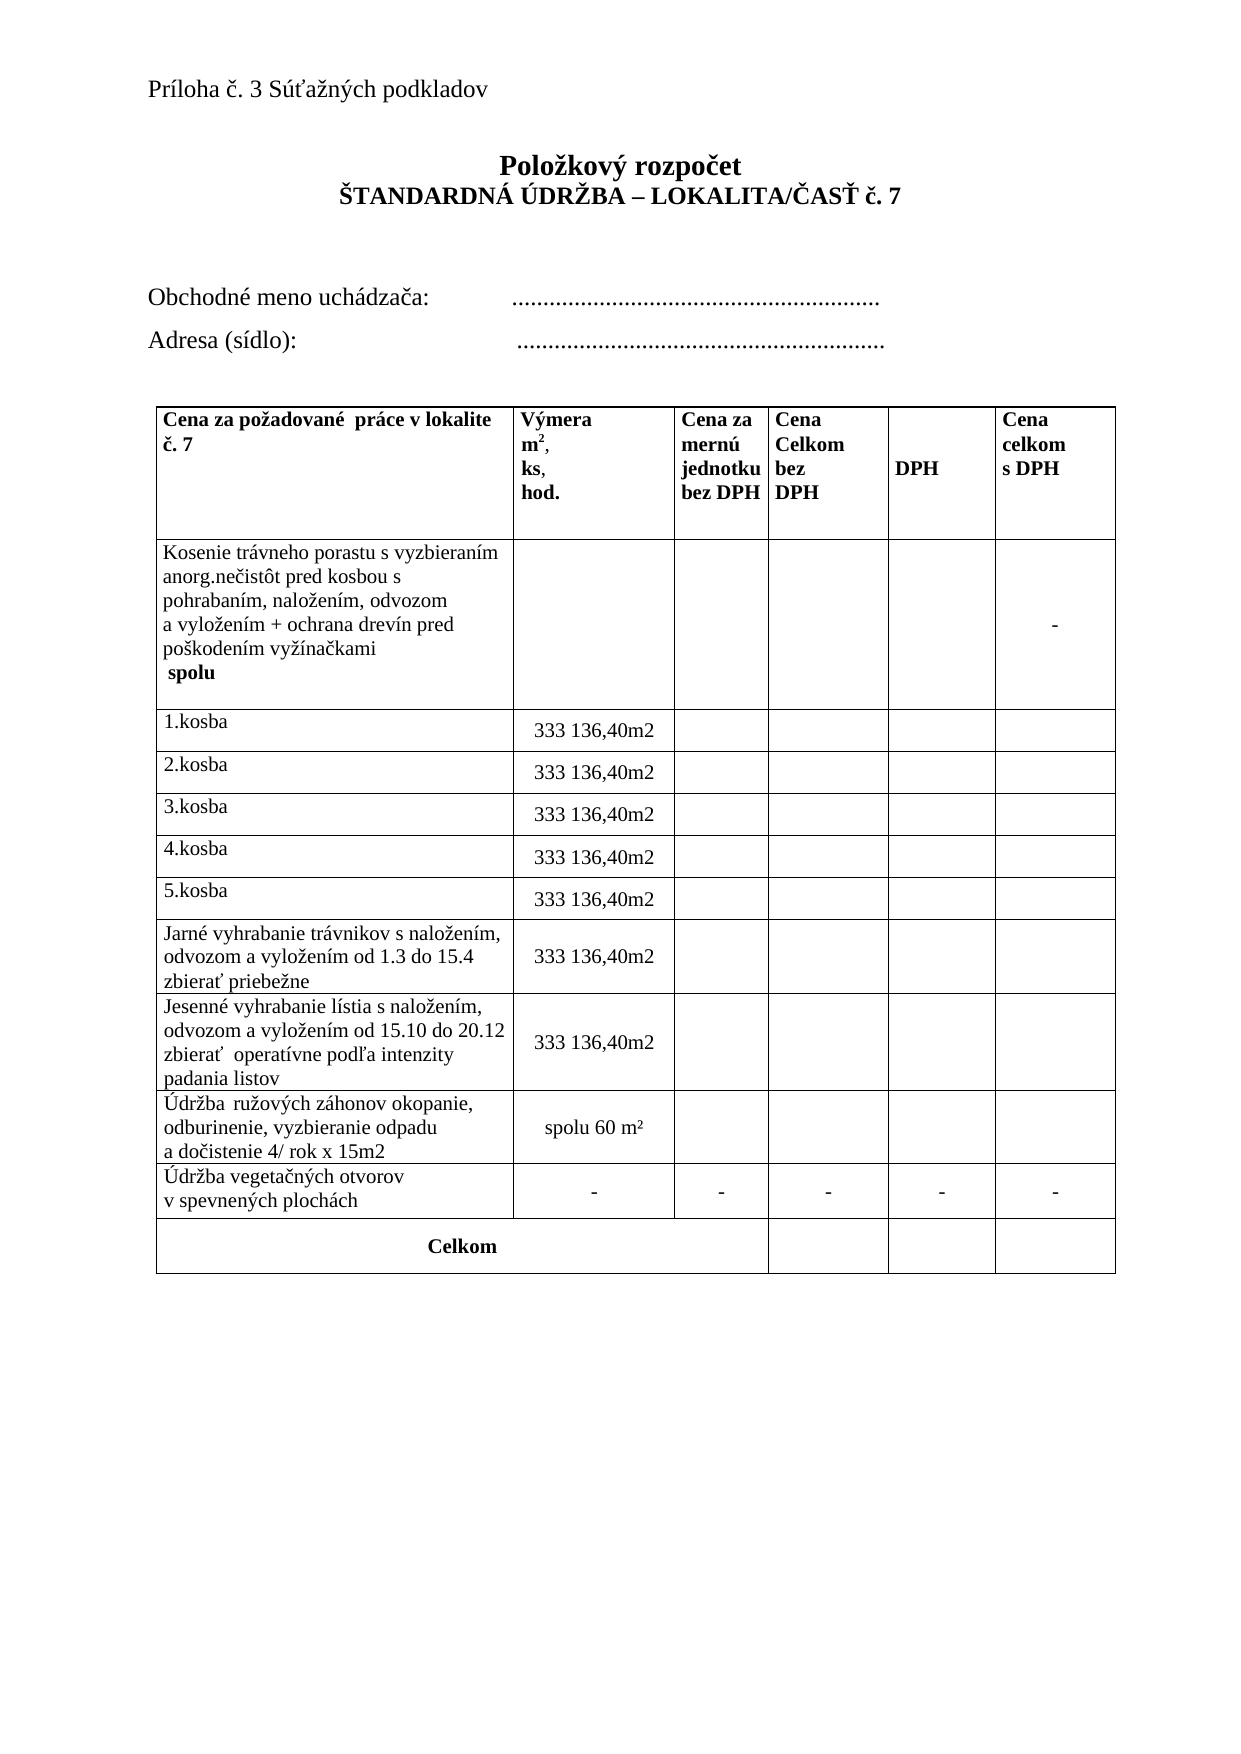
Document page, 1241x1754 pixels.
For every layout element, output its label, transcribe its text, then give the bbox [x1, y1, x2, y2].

table_cell [889, 920, 995, 993]
table_cell [514, 540, 674, 708]
table_cell [996, 710, 1115, 751]
table_cell 5.kosba [157, 878, 513, 919]
table_cell spolu 60 m² [514, 1091, 674, 1163]
table_cell 3.kosba [157, 794, 513, 835]
table_cell [675, 1091, 768, 1163]
table_cell [675, 710, 768, 751]
table_cell [996, 1219, 1115, 1272]
table_cell [769, 920, 888, 993]
table_cell [996, 1091, 1115, 1163]
table_cell 333 136,40m2 [514, 794, 674, 835]
table_cell [675, 540, 768, 708]
table_cell [996, 752, 1115, 793]
table_cell [769, 794, 888, 835]
table_cell [769, 710, 888, 751]
table_header DPH [889, 408, 995, 539]
table_cell [889, 752, 995, 793]
table_cell [769, 540, 888, 708]
table_cell 333 136,40m2 [514, 710, 674, 751]
table_header Cena Celkom bez DPH [769, 408, 888, 539]
table_cell [889, 794, 995, 835]
table_cell [769, 1219, 888, 1272]
table_cell - [889, 1164, 995, 1218]
table_cell [889, 1091, 995, 1163]
table_cell [675, 878, 768, 919]
table_header Výmera m2, ks, hod. [514, 408, 674, 539]
table_header Cena za mernú jednotku bez DPH [675, 408, 768, 539]
table_cell [889, 710, 995, 751]
table_cell [996, 836, 1115, 877]
table_cell [889, 1219, 995, 1272]
table_cell [675, 794, 768, 835]
table_cell [996, 920, 1115, 993]
table_cell Jarné vyhrabanie trávnikov s naložením, odvozom a vyložením od 1.3 do 15.4 zbierať priebežne [157, 920, 513, 993]
table_cell [675, 920, 768, 993]
table_cell 1.kosba [157, 710, 513, 751]
table_cell [675, 836, 768, 877]
table_cell Údržba vegetačných otvorov v spevnených plochách [157, 1164, 513, 1218]
table_cell 333 136,40m2 [514, 752, 674, 793]
table_header Cena za požadované práce v lokalite č. 7 [157, 408, 513, 539]
table_header Cena celkom s DPH [996, 408, 1115, 539]
table_cell [889, 836, 995, 877]
table_cell [769, 752, 888, 793]
table_cell 4.kosba [157, 836, 513, 877]
table_cell 333 136,40m2 [514, 836, 674, 877]
table_cell [996, 994, 1115, 1090]
table_cell [769, 878, 888, 919]
text Obchodné meno uchádzača: ........................................................... [148, 282, 1093, 311]
text ŠTANDARDNÁ ÚDRŽBA – LOKALITA/ČASŤ č. 7 [148, 181, 1093, 210]
table_cell - [996, 540, 1115, 708]
table_cell [889, 878, 995, 919]
table_cell [769, 994, 888, 1090]
table_cell Údržba ružových záhonov okopanie, odburinenie, vyzbieranie odpadu a dočistenie 4/ rok x 15m2 [157, 1091, 513, 1163]
table_cell [769, 836, 888, 877]
table_cell [996, 878, 1115, 919]
text Adresa (sídlo): ........................................................... [148, 325, 1093, 354]
table_cell Jesenné vyhrabanie lístia s naložením, odvozom a vyložením od 15.10 do 20.12 zbierať operatívne podľa intenzity padania listov [157, 994, 513, 1090]
table_cell [889, 540, 995, 708]
table_cell [675, 994, 768, 1090]
table_cell - [675, 1164, 768, 1218]
table_cell - [996, 1164, 1115, 1218]
table_cell [889, 994, 995, 1090]
table_cell - [769, 1164, 888, 1218]
table_cell 2.kosba [157, 752, 513, 793]
table_cell Kosenie trávneho porastu s vyzbieraním anorg.nečistôt pred kosbou s pohrabaním, naložením, odvozom a vyložením + ochrana drevín pred poškodením vyžínačkami spolu [157, 540, 513, 708]
table_cell [996, 794, 1115, 835]
table_cell 333 136,40m2 [514, 920, 674, 993]
table_cell 333 136,40m2 [514, 994, 674, 1090]
table_cell [769, 1091, 888, 1163]
table_cell 333 136,40m2 [514, 878, 674, 919]
table_cell - [514, 1164, 674, 1218]
text Položkový rozpočet [148, 148, 1093, 181]
table_cell Celkom [157, 1219, 768, 1272]
table_cell [675, 752, 768, 793]
